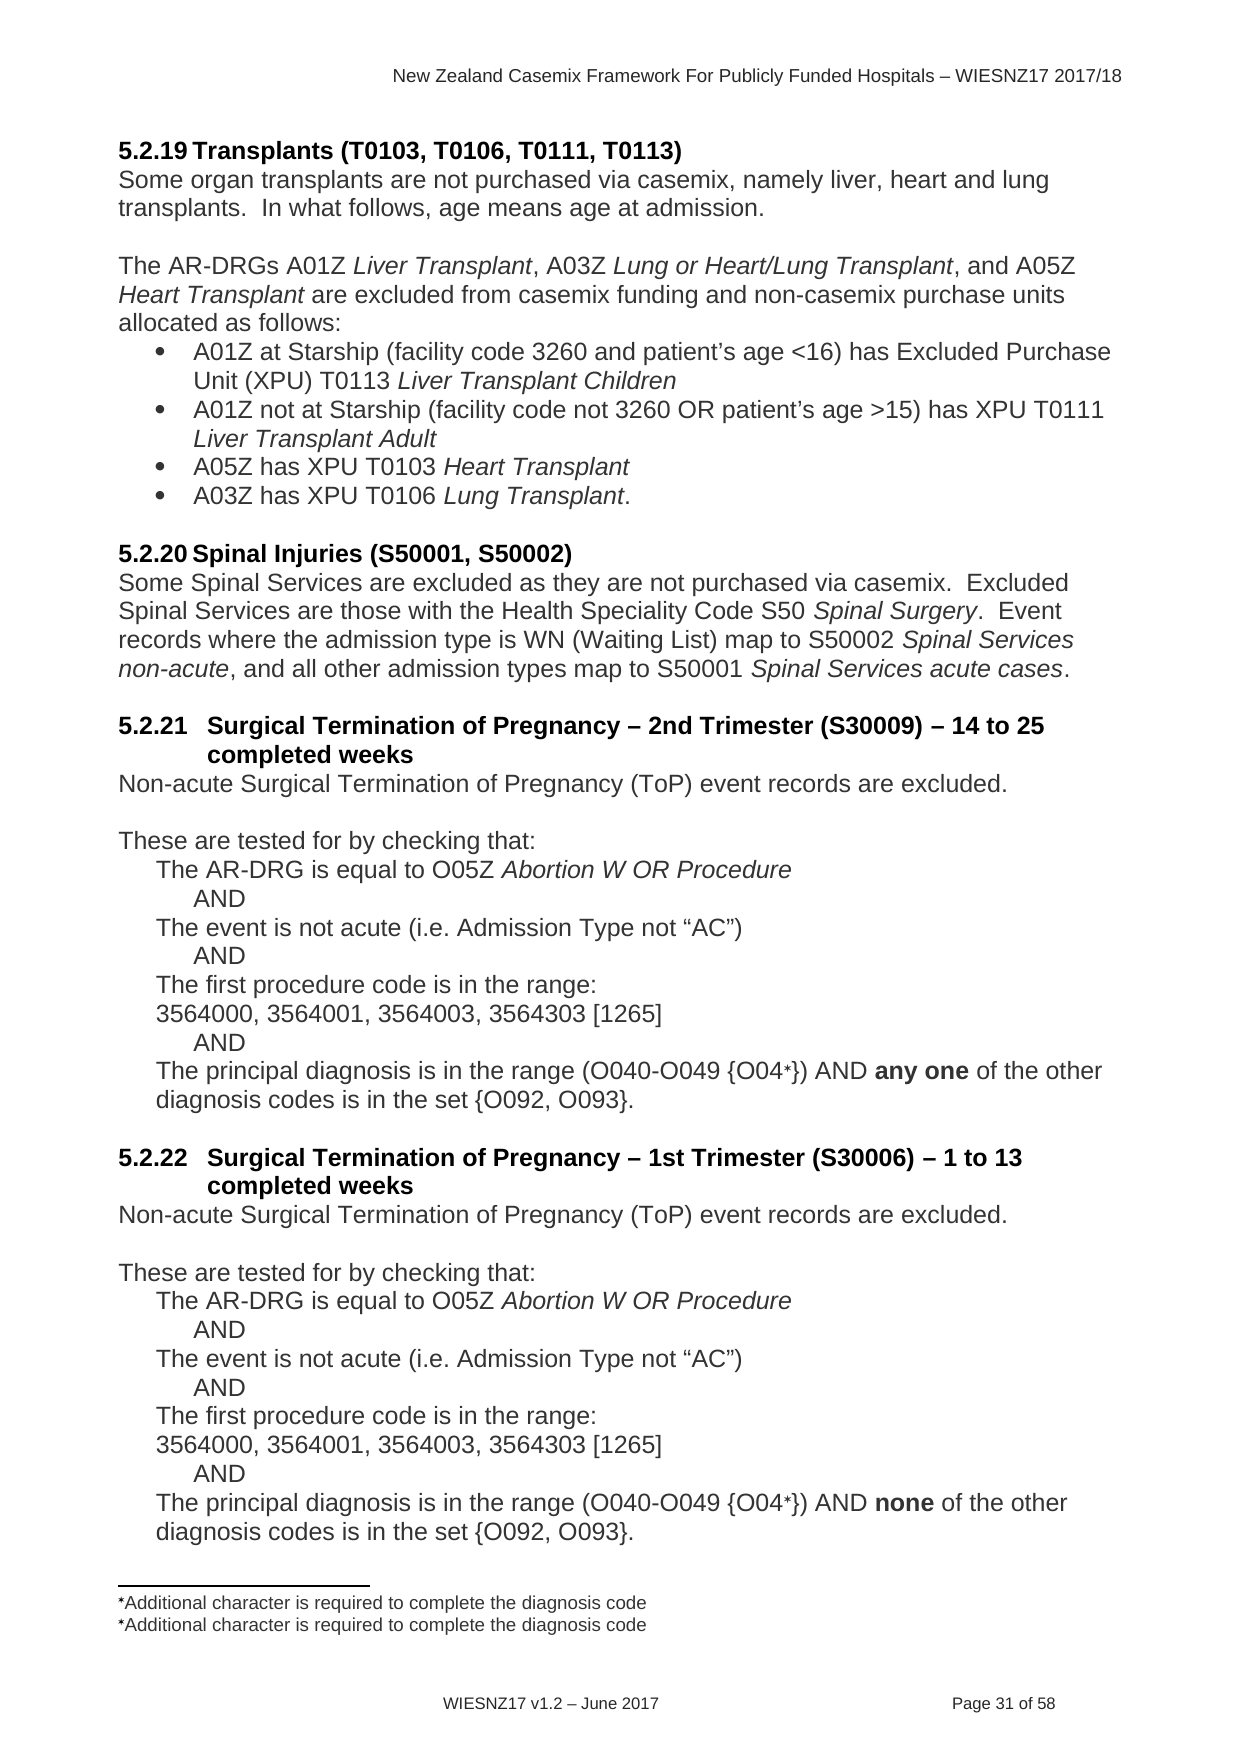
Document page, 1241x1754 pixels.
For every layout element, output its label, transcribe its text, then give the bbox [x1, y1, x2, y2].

text AND [118, 941, 1122, 970]
text The first procedure code is in the range: [156, 970, 1122, 999]
text The event is not acute (i.e. Admission Type not “AC”) [118, 1344, 1122, 1373]
text The AR-DRG is equal to O05Z Abortion W OR Procedure [118, 855, 1122, 884]
text AND [156, 1027, 1122, 1056]
list A01Z not at Starship (facility code not 3260 OR patient’s age >15) has XPU T0111 Liver Transplant Adult [156, 395, 1122, 452]
subtitle Transplants (T0103, T0106, T0111, T0113) [118, 136, 1122, 164]
text AND [118, 1315, 1122, 1344]
text The first procedure code is in the range: [156, 1401, 1122, 1430]
text Some Spinal Services are excluded as they are not purchased via casemix. Excluded Spinal Services are those with the Health Speciality Code S50 Spinal Surgery. Event records where the admission type is WN (Waiting List) map to S50002 Spinal Services non-acute, and all other admission types map to S50001 Spinal Services acute cases. [118, 567, 1122, 682]
subtitle Spinal Injuries (S50001, S50002) [118, 539, 1122, 567]
text 3564000, 3564001, 3564003, 3564303 [1265] [156, 1430, 1122, 1459]
text The AR-DRGs A01Z Liver Transplant, A03Z Lung or Heart/Lung Transplant, and A05Z Heart Transplant are excluded from casemix funding and non-casemix purchase units allocated as follows: [118, 251, 1122, 337]
list A01Z at Starship (facility code 3260 and patient’s age <16) has Excluded Purchase Unit (XPU) T0113 Liver Transplant Children [156, 337, 1122, 395]
text These are tested for by checking that: [118, 1258, 1122, 1286]
text These are tested for by checking that: [118, 826, 1122, 855]
text The principal diagnosis is in the range (O040-O049 {O04}) AND none of the other diagnosis codes is in the set {O092, O093}. [156, 1488, 1122, 1545]
text The AR-DRG is equal to O05Z Abortion W OR Procedure [118, 1286, 1122, 1315]
text AND [118, 1373, 1122, 1401]
text The event is not acute (i.e. Admission Type not “AC”) [118, 912, 1122, 941]
text The principal diagnosis is in the range (O040-O049 {O04}) AND any one of the other diagnosis codes is in the set {O092, O093}. [156, 1056, 1122, 1114]
subtitle Surgical Termination of Pregnancy – 1st Trimester (S30006) – 1 to 13 completed weeks [118, 1143, 1122, 1200]
text Non-acute Surgical Termination of Pregnancy (ToP) event records are excluded. [118, 769, 1122, 797]
text Some organ transplants are not purchased via casemix, namely liver, heart and lung transplants. In what follows, age means age at admission. [118, 164, 1122, 222]
text 3564000, 3564001, 3564003, 3564303 [1265] [156, 999, 1122, 1027]
list A05Z has XPU T0103 Heart Transplant [156, 452, 1122, 481]
text Non-acute Surgical Termination of Pregnancy (ToP) event records are excluded. [118, 1200, 1122, 1229]
text AND [156, 1459, 1122, 1488]
text AND [118, 884, 1122, 912]
list A03Z has XPU T0106 Lung Transplant. [156, 481, 1122, 510]
subtitle Surgical Termination of Pregnancy – 2nd Trimester (S30009) – 14 to 25 completed weeks [118, 711, 1122, 769]
